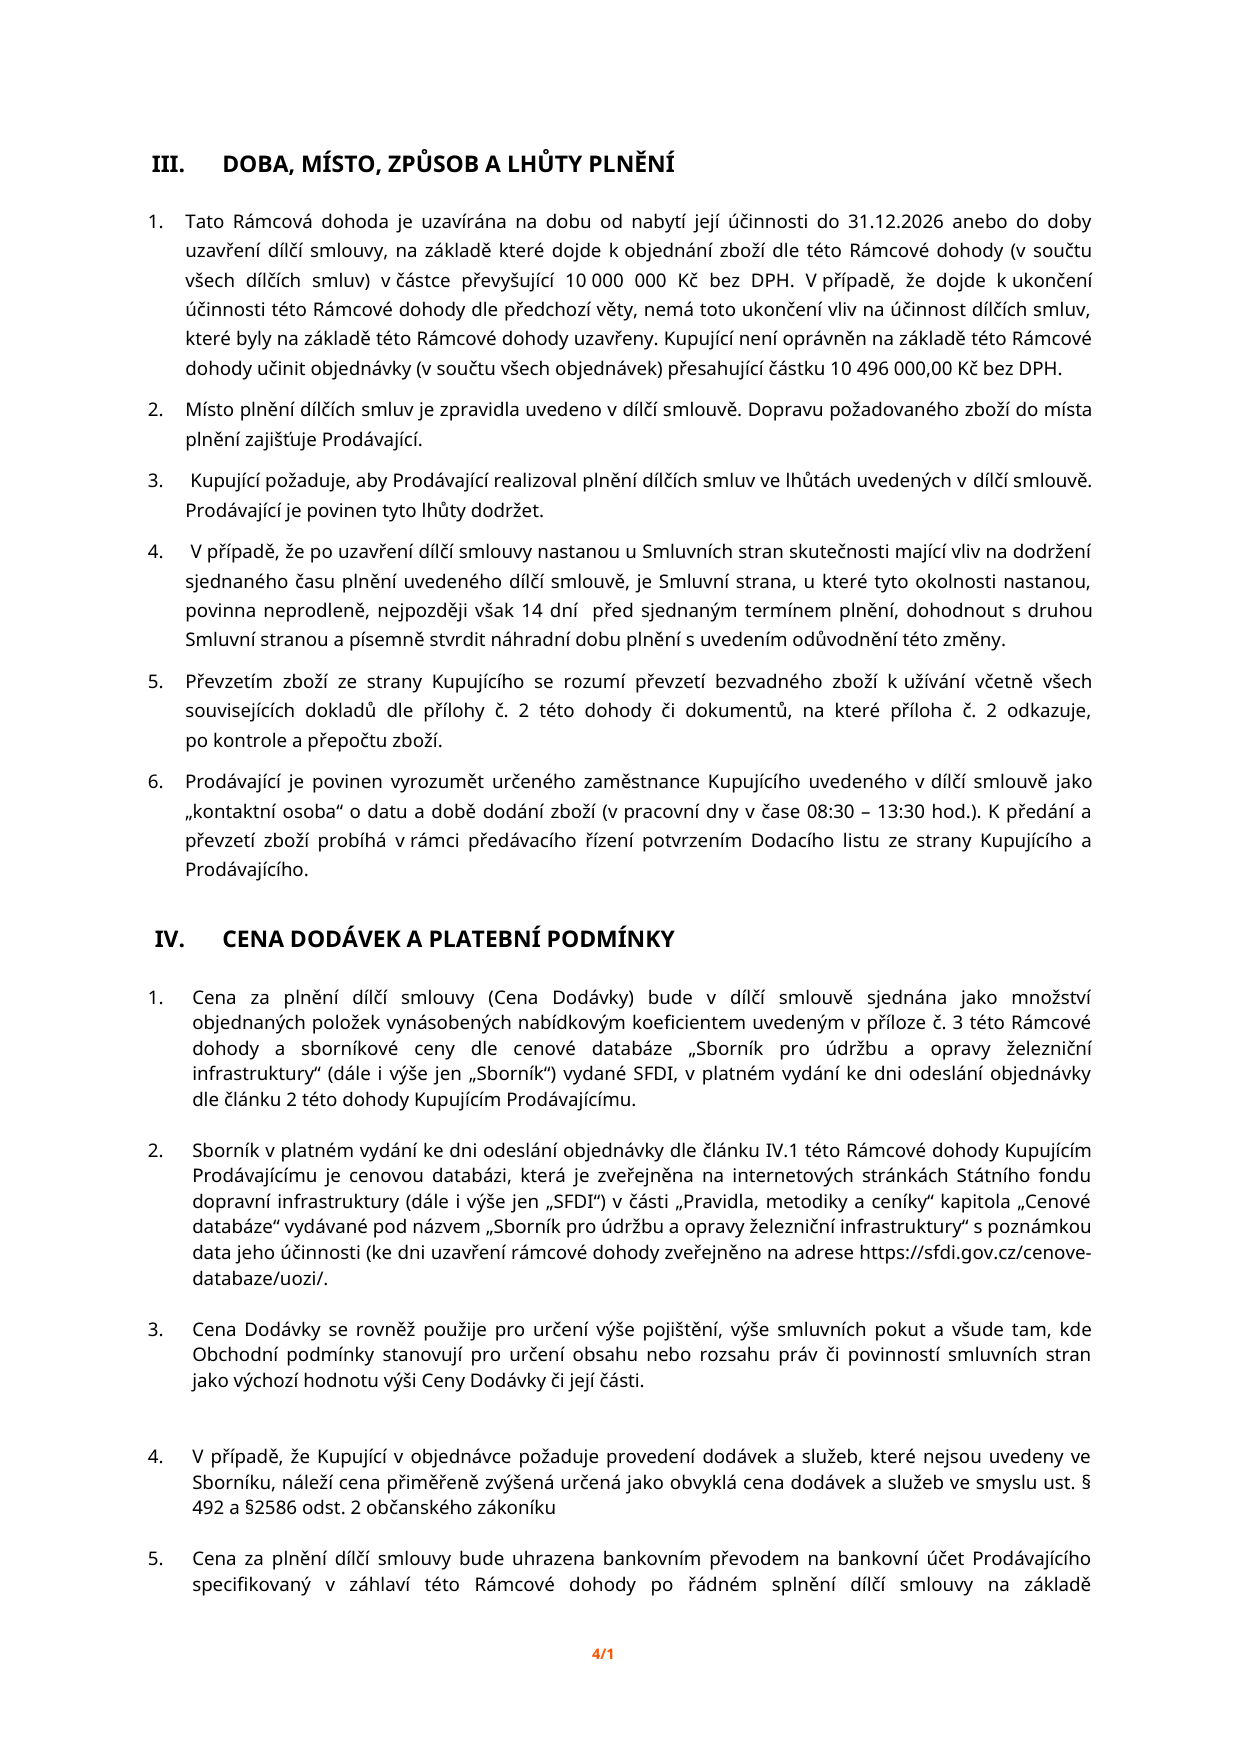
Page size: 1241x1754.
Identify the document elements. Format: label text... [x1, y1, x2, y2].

list CENA DODÁVEK A PLATEBNÍ PODMÍNKY [185, 923, 1093, 954]
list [148, 1546, 1093, 1597]
subtitle Prodávající je povinen vyrozumět určeného zaměstnance Kupujícího uvedeného v dílčí smlouvě jako „kontaktní osoba“ o datu a době dodání zboží (v pracovní dny v čase 08:30 – 13:30 hod.). K předání a převzetí zboží probíhá v rámci předávacího řízení potvrzením Dodacího listu ze strany Kupujícího a Prodávajícího. [148, 769, 1093, 882]
list Sborník v platném vydání ke dni odeslání objednávky dle článku IV.1 této Rámcové dohody Kupujícím Prodávajícímu je cenovou databázi, která je zveřejněna na internetových stránkách Státního fondu dopravní infrastruktury (dále i výše jen „SFDI“) v části „Pravidla, metodiky a ceníky“ kapitola „Cenové databáze“ vydávané pod názvem „Sborník pro údržbu a opravy železniční infrastruktury“ s poznámkou data jeho účinnosti (ke dni uzavření rámcové dohody zveřejněno na adrese https://sfdi.gov.cz/cenove-databaze/uozi/. [148, 1137, 1093, 1290]
list V případě, že Kupující v objednávce požaduje provedení dodávek a služeb, které nejsou uvedeny ve Sborníku, náleží cena přiměřeně zvýšená určená jako obvyklá cena dodávek a služeb ve smyslu ust. § 492 a §2586 odst. 2 občanského zákoníku [148, 1443, 1093, 1520]
list Kupující požaduje, aby Prodávající realizoval plnění dílčích smluv ve lhůtách uvedených v dílčí smlouvě. Prodávající je povinen tyto lhůty dodržet. [148, 468, 1093, 522]
list Cena za plnění dílčí smlouvy (Cena Dodávky) bude v dílčí smlouvě sjednána jako množství objednaných položek vynásobených nabídkovým koeficientem uvedeným v příloze č. 3 této Rámcové dohody a sborníkové ceny dle cenové databáze „Sborník pro údržbu a opravy železniční infrastruktury“ (dále i výše jen „Sborník“) vydané SFDI, v platném vydání ke dni odeslání objednávky dle článku 2 této dohody Kupujícím Prodávajícímu. [148, 984, 1093, 1112]
list Převzetím zboží ze strany Kupujícího se rozumí převzetí bezvadného zboží k užívání včetně všech souvisejících dokladů dle přílohy č. 2 této dohody či dokumentů, na které příloha č. 2 odkazuje, po kontrole a přepočtu zboží. [148, 668, 1093, 752]
list Tato Rámcová dohoda je uzavírána na dobu od nabytí její účinnosti do 31.12.2026 anebo do doby uzavření dílčí smlouvy, na základě které dojde k objednání zboží dle této Rámcové dohody (v součtu všech dílčích smluv) v částce převyšující 10 000 000 Kč bez DPH. V případě, že dojde k ukončení účinnosti této Rámcové dohody dle předchozí věty, nemá toto ukončení vliv na účinnost dílčích smluv, které byly na základě této Rámcové dohody uzavřeny. Kupující není oprávněn na základě této Rámcové dohody učinit objednávky (v součtu všech objednávek) přesahující částku 10 496 000,00 Kč bez DPH. [148, 208, 1093, 380]
list V případě, že po uzavření dílčí smlouvy nastanou u Smluvních stran skutečnosti mající vliv na dodržení sjednaného času plnění uvedeného dílčí smlouvě, je Smluvní strana, u které tyto okolnosti nastanou, povinna neprodleně, nejpozději však 14 dní před sjednaným termínem plnění, dohodnout s druhou Smluvní stranou a písemně stvrdit náhradní dobu plnění s uvedením odůvodnění této změny. [148, 539, 1093, 652]
list Místo plnění dílčích smluv je zpravidla uvedeno v dílčí smlouvě. Dopravu požadovaného zboží do místa plnění zajišťuje Prodávající. [148, 397, 1093, 451]
list DOBA, MÍSTO, ZPŮSOB A LHŮTY PLNĚNÍ [185, 148, 1093, 179]
list Cena Dodávky se rovněž použije pro určení výše pojištění, výše smluvních pokut a všude tam, kde Obchodní podmínky stanovují pro určení obsahu nebo rozsahu práv či povinností smluvních stran jako výchozí hodnotu výši Ceny Dodávky či její části. [148, 1316, 1093, 1392]
